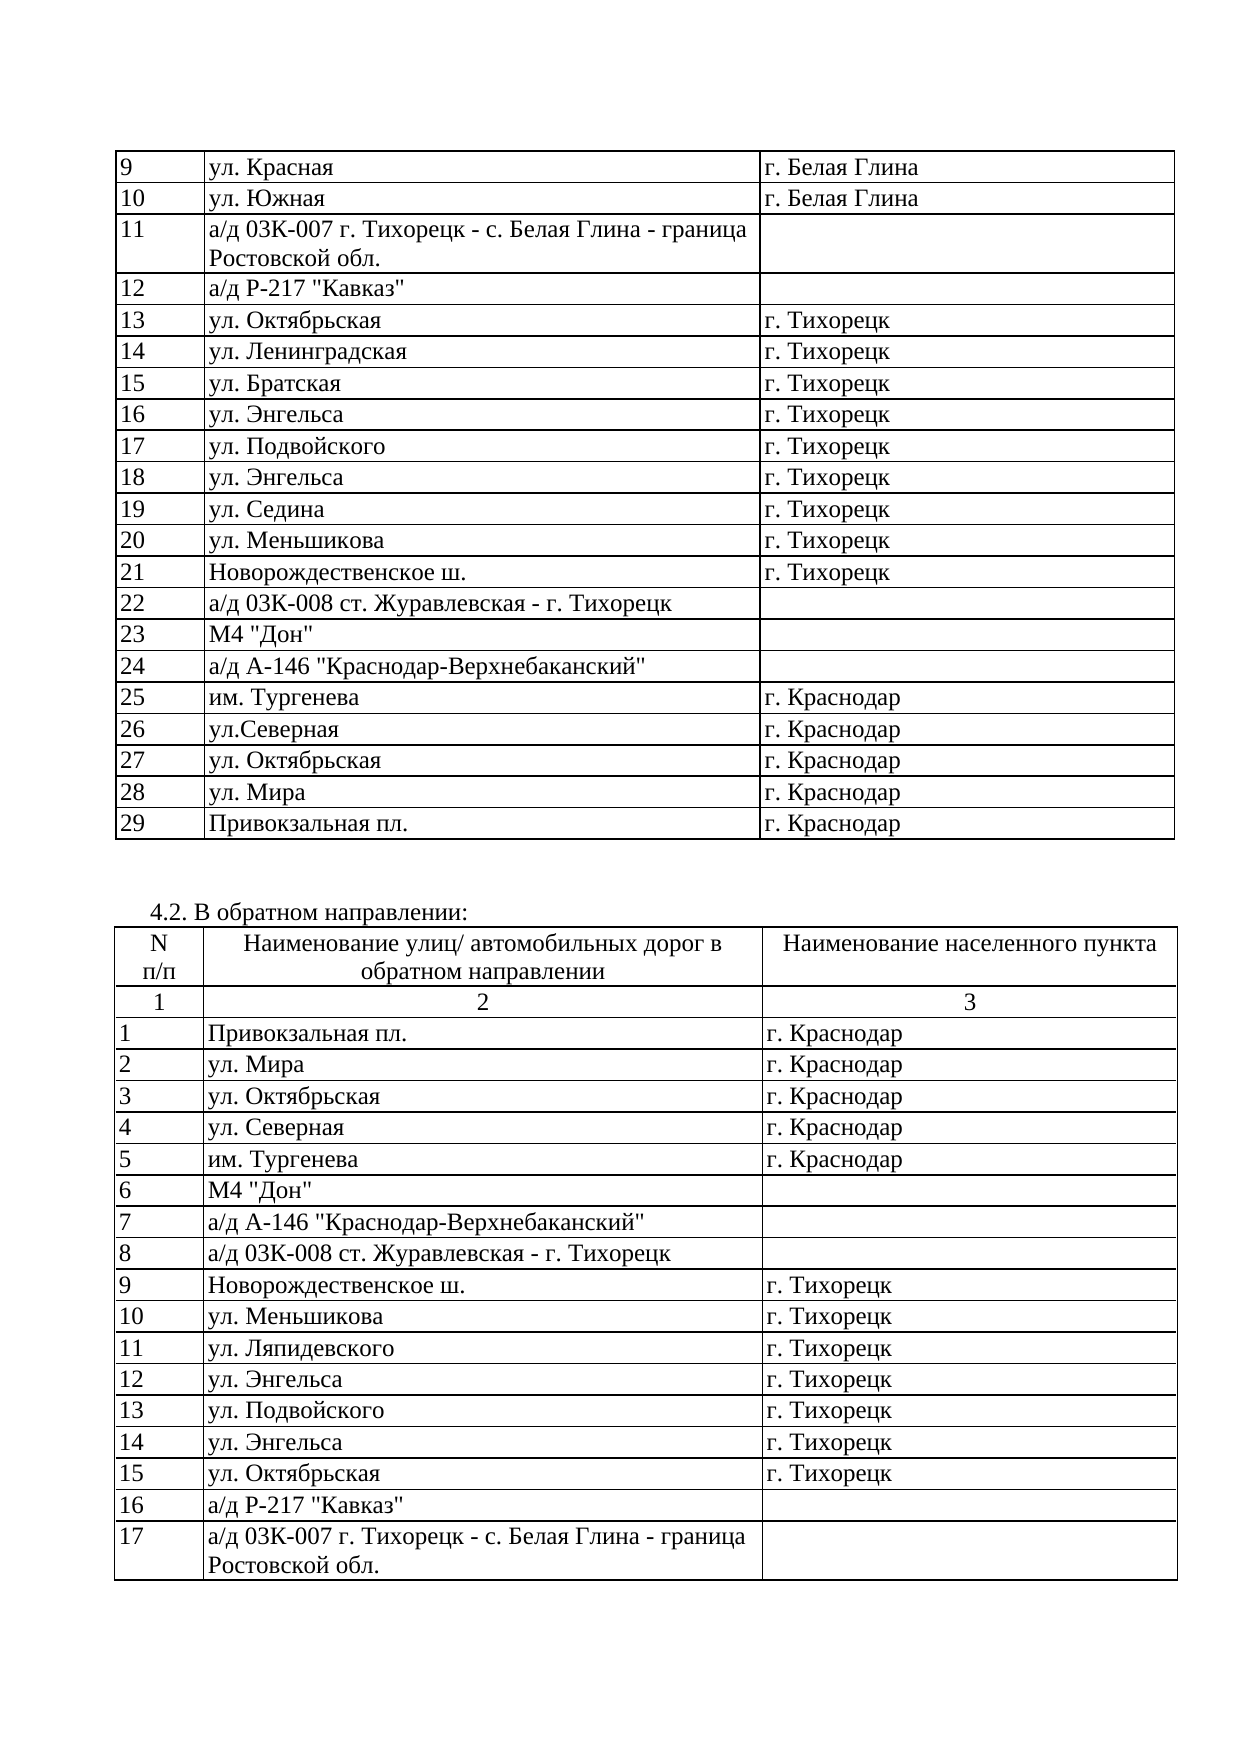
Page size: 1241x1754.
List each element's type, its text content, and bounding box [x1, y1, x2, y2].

table_cell Новорождественское ш. [205, 557, 759, 587]
table_cell г. Тихорецк [763, 1394, 1177, 1426]
table_cell [761, 651, 1174, 681]
table_cell 18 [117, 462, 204, 492]
table_cell 23 [117, 620, 204, 649]
table_cell 20 [117, 525, 204, 555]
table_cell 15 [115, 1458, 203, 1488]
table_cell 1 [115, 1018, 203, 1048]
table_cell ул. Меньшикова [205, 525, 759, 555]
table_cell 13 [117, 305, 204, 335]
table_cell 2 [204, 987, 762, 1017]
table_cell г. Тихорецк [761, 431, 1174, 461]
table_cell 12 [115, 1364, 203, 1394]
table_cell г. Краснодар [761, 808, 1174, 838]
table_cell г. Тихорецк [761, 337, 1174, 366]
table_cell 10 [117, 183, 204, 213]
table_cell 22 [117, 588, 204, 618]
table_cell 6 [115, 1175, 203, 1205]
table_header Наименование улиц/ автомобильных дорог в обратном направлении [204, 928, 762, 985]
table_cell г. Краснодар [761, 746, 1174, 775]
table_cell ул. Мира [204, 1050, 762, 1079]
table_cell г. Краснодар [763, 1111, 1177, 1142]
table_cell 25 [117, 683, 204, 712]
table_cell [761, 620, 1174, 649]
table_cell 4 [115, 1112, 203, 1142]
table_cell а/д А-146 "Краснодар-Верхнебаканский" [204, 1207, 762, 1237]
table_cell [204, 1522, 762, 1579]
table_cell г. Белая Глина [761, 152, 1174, 181]
table_cell г. Тихорецк [761, 462, 1174, 492]
table_cell г. Тихорецк [761, 557, 1174, 587]
table_cell 11 [115, 1332, 203, 1363]
table_cell ул. Мира [205, 777, 759, 807]
table_cell ул. Октябрьская [204, 1081, 762, 1111]
table_cell г. Краснодар [761, 683, 1174, 712]
table_cell 14 [115, 1427, 203, 1457]
table_cell г. Краснодар [763, 1048, 1177, 1079]
table_cell 9 [115, 1269, 203, 1300]
table_cell ул. Подвойского [204, 1396, 762, 1426]
table_cell г. Краснодар [761, 777, 1174, 807]
table_cell Привокзальная пл. [204, 1018, 762, 1048]
table_cell ул. Братская [205, 368, 759, 398]
table_cell 19 [117, 494, 204, 524]
table_header Наименование населенного пункта [763, 928, 1177, 985]
table_cell а/д 03К-008 ст. Журавлевская - г. Тихорецк [204, 1238, 762, 1268]
table_cell [763, 1489, 1177, 1520]
table_cell г. Краснодар [763, 1017, 1177, 1048]
table_cell а/д А-146 "Краснодар-Верхнебаканский" [205, 651, 759, 681]
table_cell ул. Подвойского [205, 431, 759, 461]
table_cell г. Тихорецк [763, 1268, 1177, 1300]
table_cell а/д Р-217 "Кавказ" [204, 1490, 762, 1520]
table_cell [763, 1174, 1177, 1205]
table_cell 10 [115, 1301, 203, 1331]
table_cell им. Тургенева [204, 1144, 762, 1174]
table_cell ул. Октябрьская [205, 305, 759, 335]
table_cell 29 [117, 808, 204, 838]
table_cell им. Тургенева [205, 683, 759, 712]
table_cell 8 [115, 1238, 203, 1268]
table_cell 17 [117, 431, 204, 461]
table_cell ул. Энгельса [205, 400, 759, 429]
table_cell 9 [117, 152, 204, 181]
table_cell ул. Ленинградская [205, 337, 759, 366]
table_cell 2 [115, 1049, 203, 1079]
table_cell [763, 1205, 1177, 1237]
table_cell [763, 1237, 1177, 1268]
table_cell Новорождественское ш. [204, 1270, 762, 1300]
table_cell а/д Р-217 "Кавказ" [205, 274, 759, 303]
table_cell 24 [117, 651, 204, 681]
table_cell 16 [115, 1490, 203, 1520]
table_cell 16 [117, 400, 204, 429]
table_cell М4 "Дон" [205, 620, 759, 649]
table_cell г. Тихорецк [761, 305, 1174, 335]
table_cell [205, 215, 759, 272]
table_cell [763, 1520, 1177, 1579]
table_cell 21 [117, 557, 204, 587]
table_cell г. Белая Глина [761, 183, 1174, 213]
table_cell [761, 274, 1174, 303]
table_cell [761, 215, 1174, 272]
table_cell г. Тихорецк [763, 1331, 1177, 1363]
table_cell ул. Южная [205, 183, 759, 213]
table_cell 17 [115, 1521, 203, 1579]
table_cell 14 [117, 337, 204, 366]
table_cell ул. Октябрьская [204, 1459, 762, 1488]
table_cell 1 [115, 986, 203, 1017]
table_cell г. Тихорецк [763, 1426, 1177, 1457]
table_cell 28 [117, 777, 204, 807]
table_cell ул. Энгельса [205, 462, 759, 492]
table_cell г. Краснодар [763, 1080, 1177, 1111]
table_cell 7 [115, 1206, 203, 1237]
table_cell г. Краснодар [763, 1143, 1177, 1174]
table_cell ул. Энгельса [204, 1364, 762, 1394]
table_cell 15 [117, 368, 204, 398]
table_cell г. Тихорецк [761, 368, 1174, 398]
table_cell [761, 588, 1174, 618]
table_cell 3 [763, 985, 1177, 1017]
table_cell г. Тихорецк [763, 1363, 1177, 1394]
table_cell ул. Энгельса [204, 1427, 762, 1457]
table_cell ул. Октябрьская [205, 746, 759, 775]
table_cell М4 "Дон" [204, 1176, 762, 1205]
table_cell ул. Седина [205, 494, 759, 524]
table_cell г. Тихорецк [761, 494, 1174, 524]
table_cell 5 [115, 1144, 203, 1174]
table_cell ул.Северная [205, 714, 759, 744]
table_cell 11 [117, 215, 204, 272]
table_cell 26 [117, 714, 204, 744]
table_cell г. Краснодар [761, 714, 1174, 744]
table_cell г. Тихорецк [763, 1300, 1177, 1331]
table_cell Привокзальная пл. [205, 808, 759, 838]
table_header N п/п [115, 928, 203, 985]
table_cell 27 [117, 746, 204, 775]
table_cell 13 [115, 1395, 203, 1426]
table_cell ул. Меньшикова [204, 1301, 762, 1331]
table_cell г. Тихорецк [763, 1457, 1177, 1488]
table_cell ул. Ляпидевского [204, 1333, 762, 1363]
table_cell ул. Северная [204, 1113, 762, 1142]
text 4.2. В обратном направлении: [150, 897, 1090, 926]
table_cell г. Тихорецк [761, 525, 1174, 555]
table_cell 12 [117, 274, 204, 303]
table_cell г. Тихорецк [761, 400, 1174, 429]
table_cell а/д 03К-008 ст. Журавлевская - г. Тихорецк [205, 588, 759, 618]
table_cell 3 [115, 1081, 203, 1111]
table_cell ул. Красная [205, 152, 759, 181]
